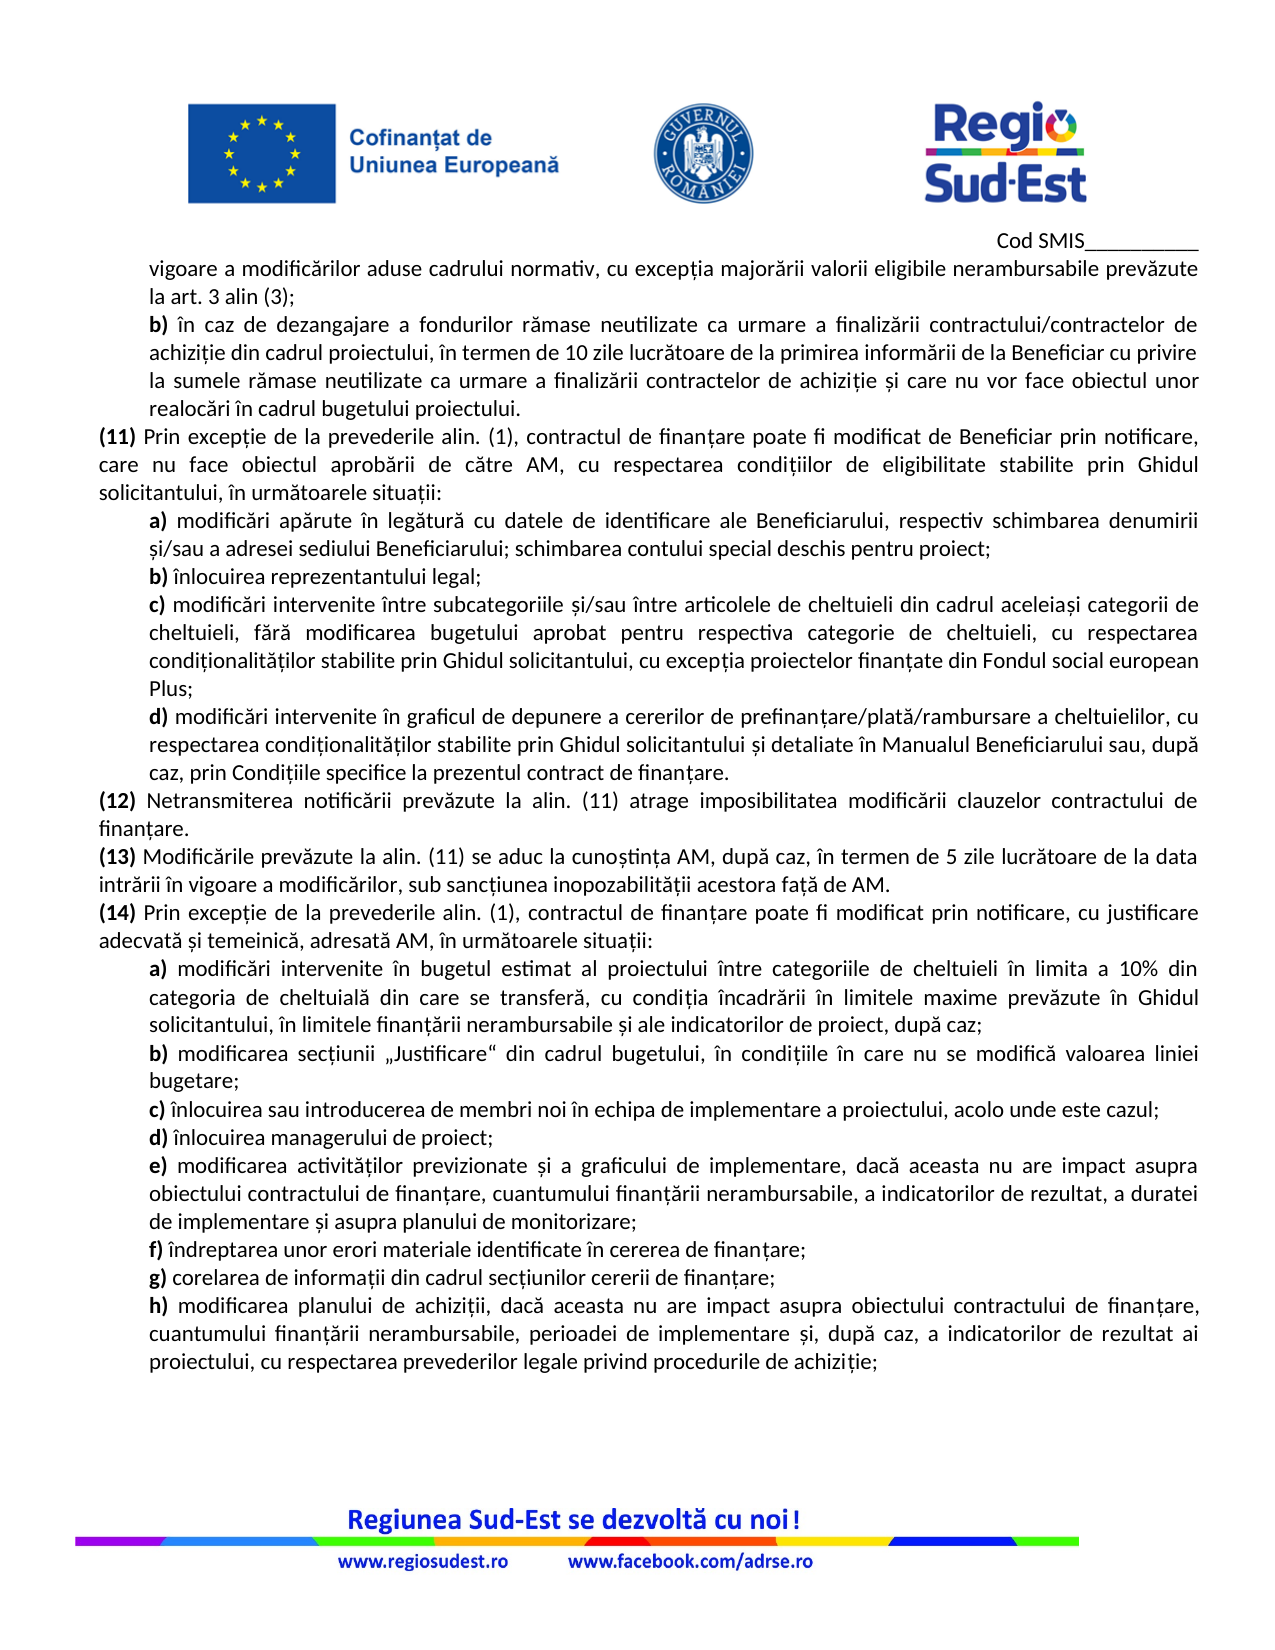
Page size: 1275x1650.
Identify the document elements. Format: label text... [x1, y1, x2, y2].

text c) modificări intervenite între subcategoriile şi/sau între articolele de cheltuieli din cadrul aceleiaşi categorii de cheltuieli, fără modificarea bugetului aprobat pentru respectiva categorie de cheltuieli, cu respectarea condiţionalităţilor stabilite prin Ghidul solicitantului, cu excepţia proiectelor finanţate din Fondul social european Plus; [149, 590, 1200, 702]
text (11) Prin excepţie de la prevederile alin. (1), contractul de finanţare poate fi modificat de Beneficiar prin notificare, care nu face obiectul aprobării de către AM, cu respectarea condiţiilor de eligibilitate stabilite prin Ghidul solicitantului, în următoarele situaţii: [98, 422, 1200, 506]
picture [75, 1508, 1079, 1577]
text (14) Prin excepţie de la prevederile alin. (1), contractul de finanţare poate fi modificat prin notificare, cu justificare adecvată şi temeinică, adresată AM, în următoarele situaţii: [98, 898, 1200, 954]
text a) modificări intervenite în bugetul estimat al proiectului între categoriile de cheltuieli în limita a 10% din categoria de cheltuială din care se transferă, cu condiţia încadrării în limitele maxime prevăzute în Ghidul solicitantului, în limitele finanţării nerambursabile şi ale indicatorilor de proiect, după caz; [149, 954, 1200, 1039]
picture [155, 73, 1120, 226]
text b) înlocuirea reprezentantului legal; [149, 562, 1200, 590]
text f) îndreptarea unor erori materiale identificate în cererea de finanţare; [149, 1235, 1200, 1263]
text h) modificarea planului de achiziţii, dacă aceasta nu are impact asupra obiectului contractului de finanţare, cuantumului finanţării nerambursabile, perioadei de implementare şi, după caz, a indicatorilor de rezultat ai proiectului, cu respectarea prevederilor legale privind procedurile de achiziţie; [149, 1291, 1200, 1375]
text (13) Modificările prevăzute la alin. (11) se aduc la cunoştinţa AM, după caz, în termen de 5 zile lucrătoare de la data intrării în vigoare a modificărilor, sub sancţiunea inopozabilităţii acestora faţă de AM. [98, 842, 1200, 898]
text d) modificări intervenite în graficul de depunere a cererilor de prefinanţare/plată/rambursare a cheltuielilor, cu respectarea condiţionalităţilor stabilite prin Ghidul solicitantului şi detaliate în Manualul Beneficiarului sau, după caz, prin Condiţiile specifice la prezentul contract de finanţare. [149, 702, 1200, 786]
text d) înlocuirea managerului de proiect; [149, 1123, 1200, 1151]
text b) modificarea secţiunii „Justificare“ din cadrul bugetului, în condiţiile în care nu se modifică valoarea liniei bugetare; [149, 1039, 1200, 1095]
text e) modificarea activităţilor previzionate şi a graficului de implementare, dacă aceasta nu are impact asupra obiectului contractului de finanţare, cuantumului finanţării nerambursabile, a indicatorilor de rezultat, a duratei de implementare şi asupra planului de monitorizare; [149, 1151, 1200, 1235]
text (12) Netransmiterea notificării prevăzute la alin. (11) atrage imposibilitatea modificării clauzelor contractului de finanţare. [98, 786, 1200, 842]
text c) înlocuirea sau introducerea de membri noi în echipa de implementare a proiectului, acolo unde este cazul; [149, 1095, 1200, 1123]
text g) corelarea de informaţii din cadrul secţiunilor cererii de finanţare; [149, 1263, 1200, 1291]
text b) în caz de dezangajare a fondurilor rămase neutilizate ca urmare a finalizării contractului/contractelor de achiziţie din cadrul proiectului, în termen de 10 zile lucrătoare de la primirea informării de la Beneficiar cu privire la sumele rămase neutilizate ca urmare a finalizării contractelor de achiziţie şi care nu vor face obiectul unor realocări în cadrul bugetului proiectului. [149, 310, 1200, 422]
text a) modificări apărute în legătură cu datele de identificare ale Beneficiarului, respectiv schimbarea denumirii şi/sau a adresei sediului Beneficiarului; schimbarea contului special deschis pentru proiect; [149, 506, 1200, 562]
